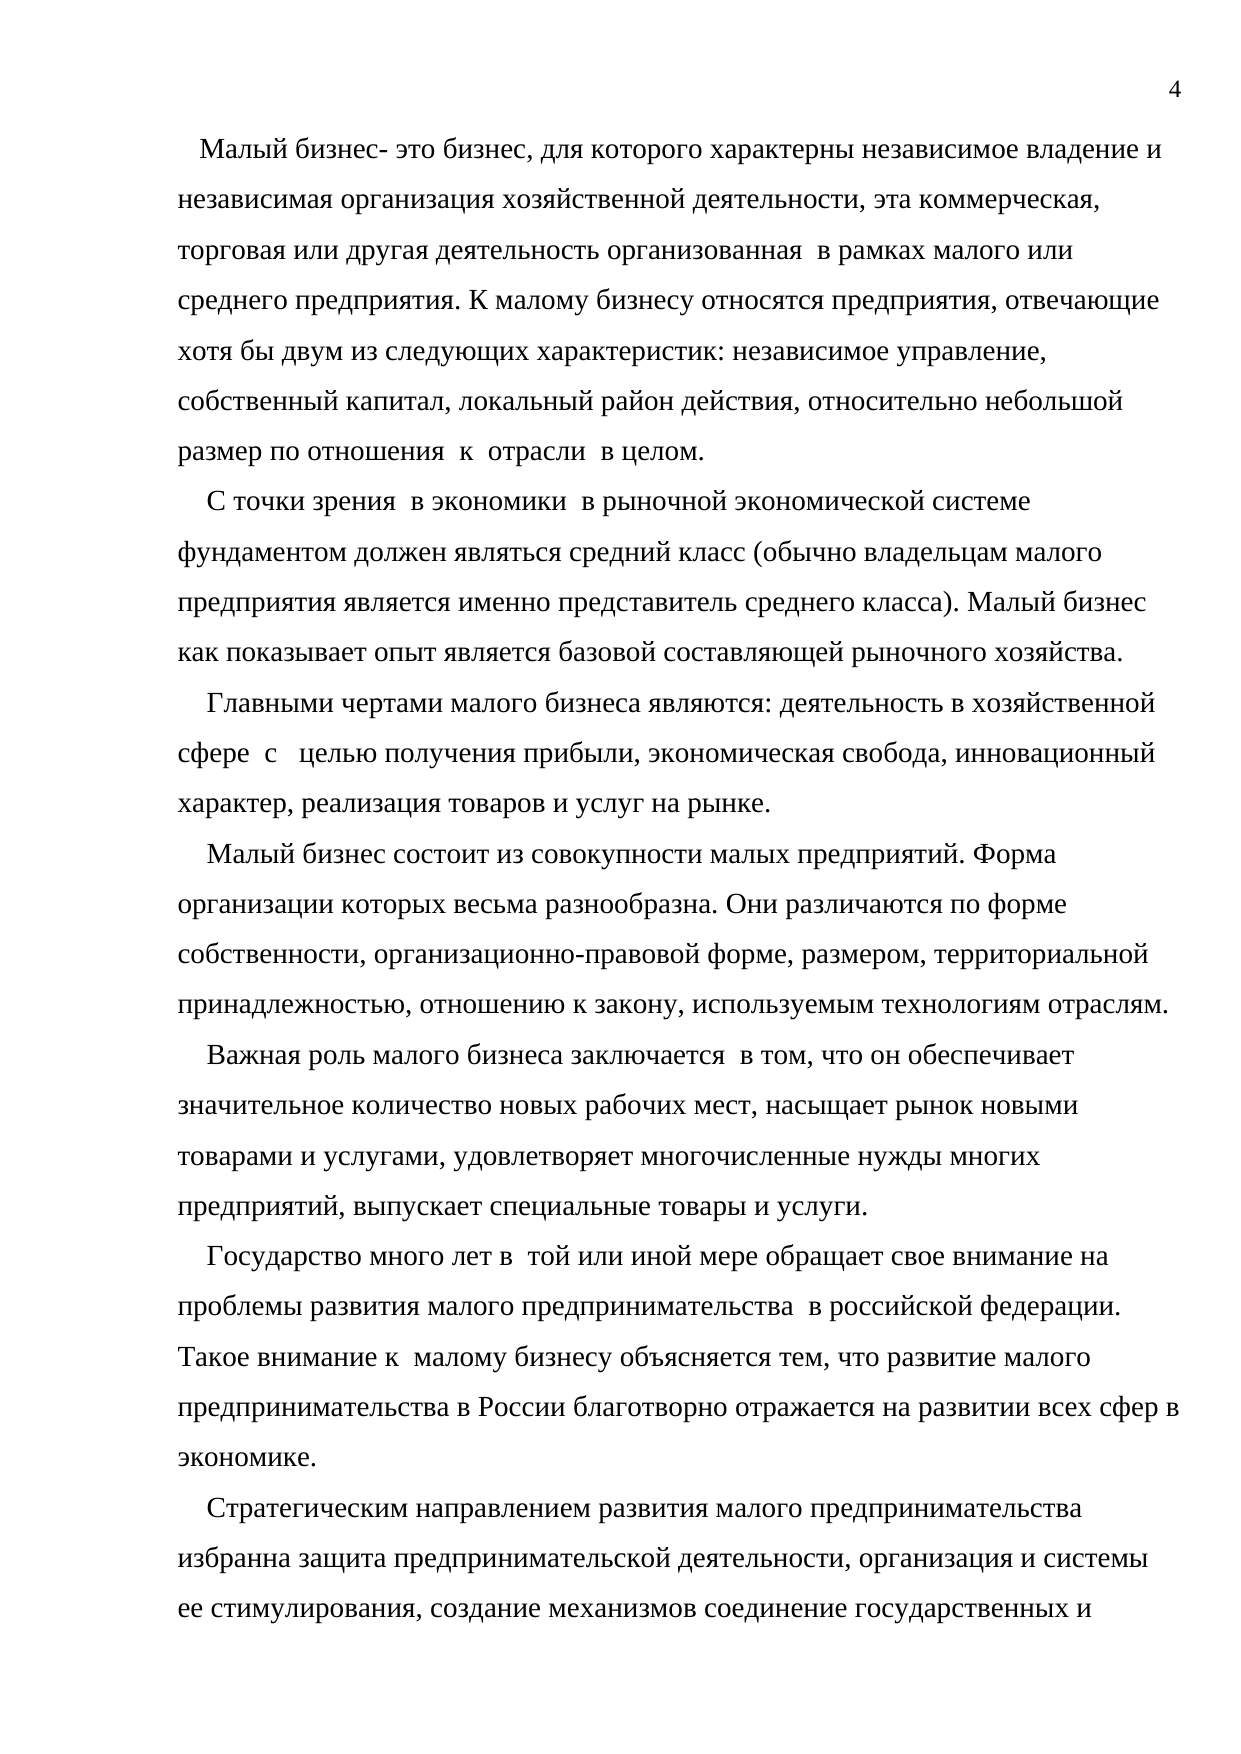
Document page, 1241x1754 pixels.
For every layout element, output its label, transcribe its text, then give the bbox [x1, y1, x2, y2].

text С точки зрения в экономики в рыночной экономической системе фундаментом должен являться средний класс (обычно владельцам малого предприятия является именно представитель среднего класса). Малый бизнес как показывает опыт является базовой составляющей рыночного хозяйства. [177, 483, 1181, 668]
text Важная роль малого бизнеса заключается в том, что он обеспечивает значительное количество новых рабочих мест, насыщает рынок новыми товарами и услугами, удовлетворяет многочисленные нужды многих предприятий, выпускает специальные товары и услуги. [177, 1037, 1181, 1221]
text Главными чертами малого бизнеса являются: деятельность в хозяйственной сфере с целью получения прибыли, экономическая свобода, инновационный характер, реализация товаров и услуг на рынке. [177, 685, 1181, 819]
text Государство много лет в той или иной мере обращает свое внимание на проблемы развития малого предпринимательства в российской федерации. Такое внимание к малому бизнесу объясняется тем, что развитие малого предпринимательства в России благотворно отражается на развитии всех сфер в экономике. [177, 1238, 1181, 1473]
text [177, 1490, 1181, 1624]
text Малый бизнес- это бизнес, для которого характерны независимое владение и независимая организация хозяйственной деятельности, эта коммерческая, торговая или другая деятельность организованная в рамках малого или среднего предприятия. К малому бизнесу относятся предприятия, отвечающие хотя бы двум из следующих характеристик: независимое управление, собственный капитал, локальный район действия, относительно небольшой размер по отношения к отрасли в целом. [177, 131, 1181, 467]
text Малый бизнес состоит из совокупности малых предприятий. Форма организации которых весьма разнообразна. Они различаются по форме собственности, организационно-правовой форме, размером, территориальной принадлежностью, отношению к закону, используемым технологиям отраслям. [177, 836, 1181, 1020]
